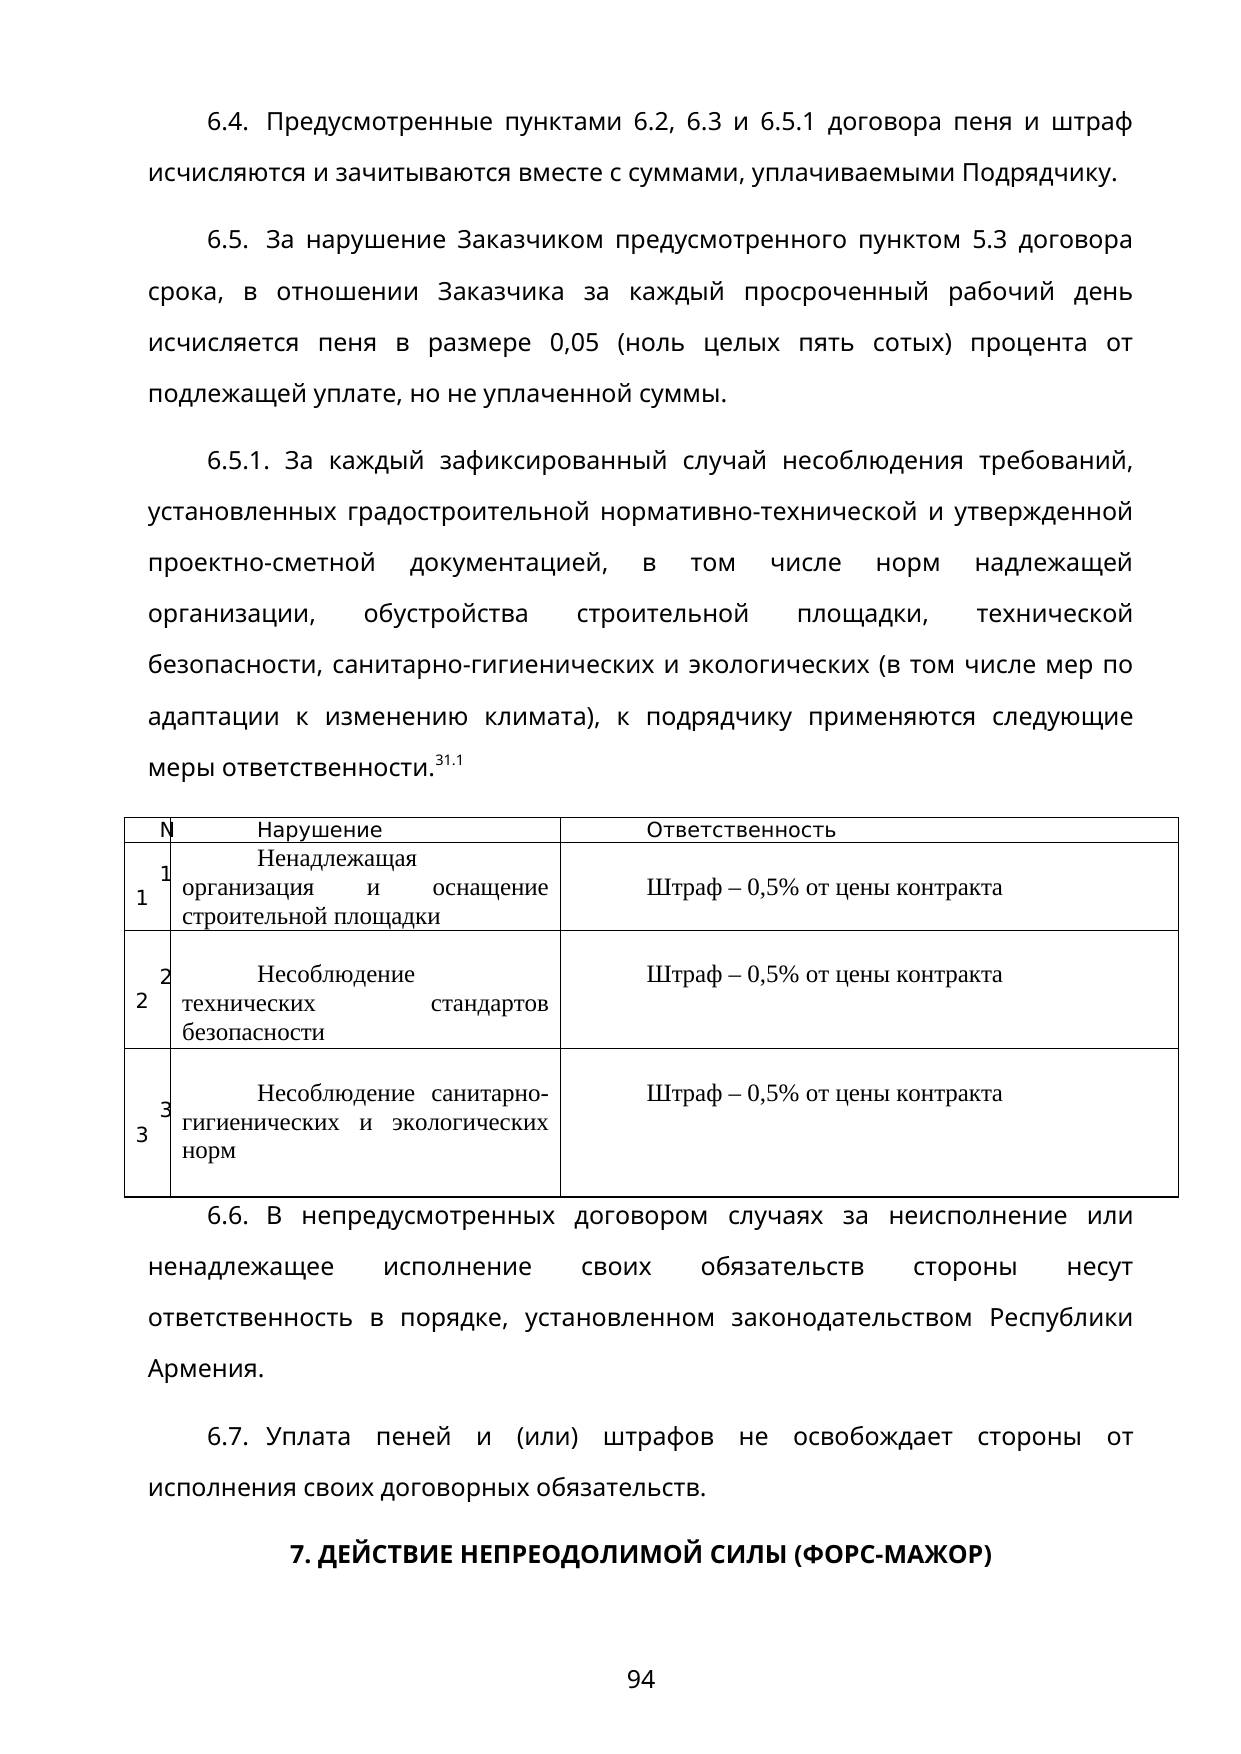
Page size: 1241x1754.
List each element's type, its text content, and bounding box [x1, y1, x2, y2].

table_cell Штраф – 0,5% от цены контракта [561, 931, 1178, 1048]
text 6.4. Предусмотренные пунктами 6.2, 6.3 и 6.5.1 договора пеня и штраф исчисляются и зачитываются вместе с суммами, уплачиваемыми Подрядчику. [148, 103, 1134, 188]
table_cell 11 [125, 843, 170, 929]
table_cell 22 [125, 931, 170, 1048]
table_header N [125, 818, 170, 842]
text 6.5. За нарушение Заказчиком предусмотренного пунктом 5.3 договора срока, в отношении Заказчика за каждый просроченный рабочий день исчисляется пеня в размере 0,05 (ноль целых пять сотых) процента от подлежащей уплате, но не уплаченной суммы. [148, 222, 1134, 409]
table_cell Несоблюдение санитарно-гигиенических и экологических норм [171, 1049, 560, 1196]
text 6.7. Уплата пеней и (или) штрафов не освобождает стороны от исполнения своих договорных обязательств. [148, 1418, 1134, 1503]
table_cell Несоблюдение технических стандартов безопасности [171, 931, 560, 1048]
text 6.5.1. За каждый зафиксированный случай несоблюдения требований, установленных градостроительной нормативно-технической и утвержденной проектно-сметной документацией, в том числе норм надлежащей организации, обустройства строительной площадки, технической безопасности, санитарно-гигиенических и экологических (в том числе мер по адаптации к изменению климата), к подрядчику применяются следующие меры ответственности.31.1 [148, 443, 1134, 783]
table_cell 33 [125, 1049, 170, 1196]
table_cell Штраф – 0,5% от цены контракта [561, 843, 1178, 929]
text 6.6. В непредусмотренных договором случаях за неисполнение или ненадлежащее исполнение своих обязательств стороны несут ответственность в порядке, установленном законодательством Республики Армения. [148, 1198, 1134, 1384]
table_cell Штраф – 0,5% от цены контракта [561, 1049, 1178, 1196]
table_header Ответственность [561, 818, 1178, 842]
table_cell Ненадлежащая организация и оснащение строительной площадки [171, 843, 560, 929]
text 7. ДЕЙСТВИЕ НЕПРЕОДОЛИМОЙ СИЛЫ (ФОРС-МАЖОР) [148, 1537, 1134, 1571]
table_header Нарушение [171, 818, 560, 842]
